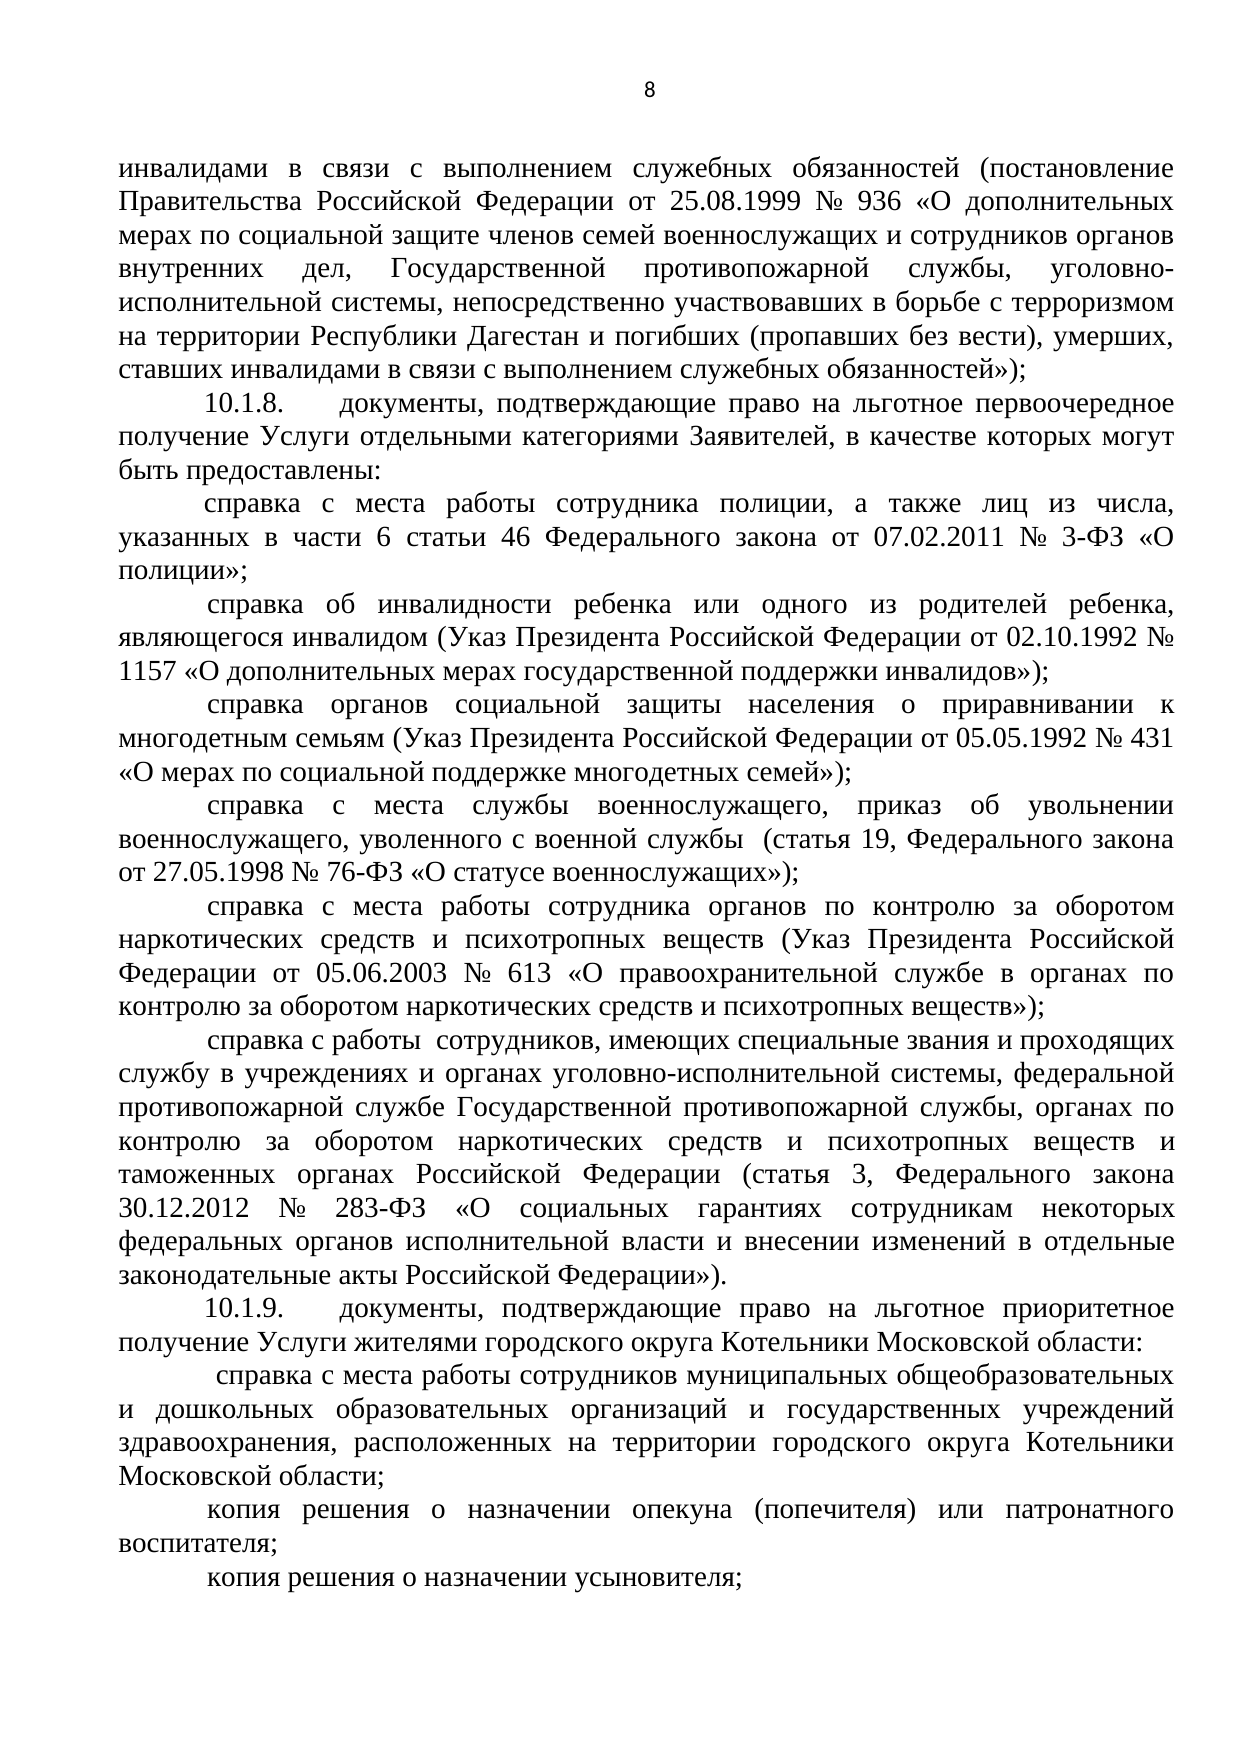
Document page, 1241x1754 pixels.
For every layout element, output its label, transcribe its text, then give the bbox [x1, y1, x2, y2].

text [118, 150, 1175, 385]
text справка с места службы военнослужащего, приказ об увольнении военнослужащего, уволенного с военной службы (статья 19, Федерального закона от 27.05.1998 № 76-ФЗ «О статусе военнослужащих»); [118, 787, 1175, 888]
text копия решения о назначении опекуна (попечителя) или патронатного воспитателя; [118, 1492, 1175, 1559]
text справка с работы сотрудников, имеющих специальные звания и проходящих службу в учреждениях и органах уголовно-исполнительной системы, федеральной противопожарной службе Государственной противопожарной службы, органах по контролю за оборотом наркотических средств и психотропных веществ и таможенных органах Российской Федерации (статья 3, Федерального закона 30.12.2012 № 283-ФЗ «О социальных гарантиях сотрудникам некоторых федеральных органов исполнительной власти и внесении изменений в отдельные законодательные акты Российской Федерации»). [118, 1022, 1175, 1290]
text справка об инвалидности ребенка или одного из родителей ребенка, являющегося инвалидом (Указ Президента Российской Федерации от 02.10.1992 № 1157 «О дополнительных мерах государственной поддержки инвалидов»); [118, 586, 1175, 687]
list документы, подтверждающие право на льготное первоочередное получение Услуги отдельными категориями Заявителей, в качестве которых могут быть предоставлены: [118, 385, 1175, 485]
text справка с места работы сотрудников муниципальных общеобразовательных и дошкольных образовательных организаций и государственных учреждений здравоохранения, расположенных на территории городского округа Котельники Московской области; [118, 1357, 1175, 1492]
text справка органов социальной защиты населения о приравнивании к многодетным семьям (Указ Президента Российской Федерации от 05.05.1992 № 431 «О мерах по социальной поддержке многодетных семей»); [118, 687, 1175, 787]
text справка с места работы сотрудника органов по контролю за оборотом наркотических средств и психотропных веществ (Указ Президента Российской Федерации от 05.06.2003 № 613 «О правоохранительной службе в органах по контролю за оборотом наркотических средств и психотропных веществ»); [118, 888, 1175, 1022]
list документы, подтверждающие право на льготное приоритетное получение Услуги жителями городского округа Котельники Московской области: [118, 1290, 1175, 1357]
list справка с места работы сотрудника полиции, а также лиц из числа, указанных в части 6 статьи 46 Федерального закона от 07.02.2011 № 3-ФЗ «О полиции»; [118, 485, 1175, 586]
text копия решения о назначении усыновителя; [118, 1559, 1175, 1592]
